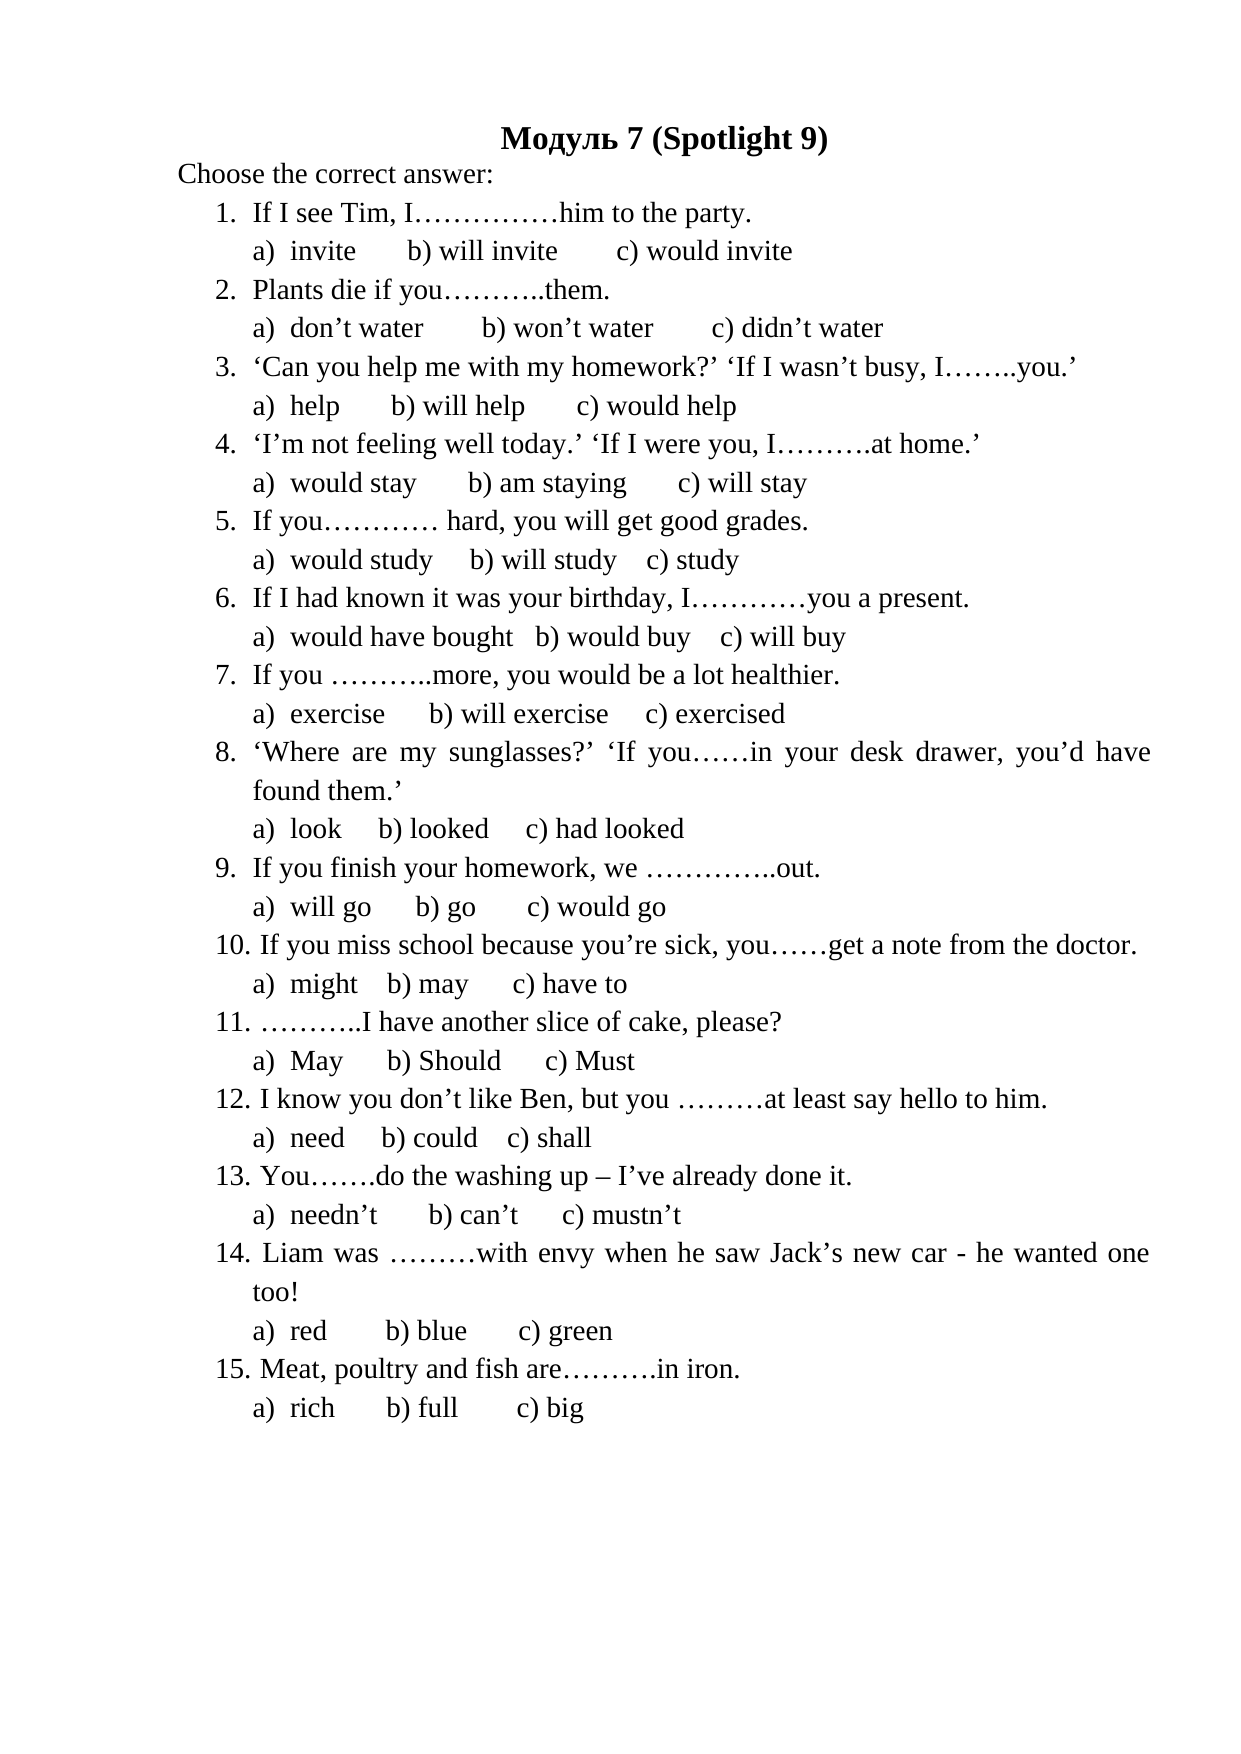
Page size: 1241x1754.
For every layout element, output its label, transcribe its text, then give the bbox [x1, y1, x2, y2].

list Liam was ………with envy when he saw Jack’s new car - he wanted one too! [215, 1236, 1152, 1308]
list ‘Where are my sunglasses?’ ‘If you……in your desk drawer, you’d have found them.’ [215, 734, 1152, 807]
list If you finish your homework, we …………..out. [215, 850, 1152, 884]
list would have bought b) would buy c) will buy [252, 619, 1152, 652]
list If you ………..more, you would be a lot healthier. [215, 657, 1152, 691]
list Meat, poultry and fish are……….in iron. [215, 1351, 1152, 1385]
list May b) Should c) Must [252, 1043, 1152, 1076]
list If I had known it was your birthday, I…………you a present. [215, 580, 1152, 614]
list need b) could c) shall [252, 1120, 1152, 1153]
list exercise b) will exercise c) exercised [252, 696, 1152, 729]
list If I see Tim, I……………him to the party. [215, 195, 1152, 228]
list ‘I’m not feeling well today.’ ‘If I were you, I……….at home.’ [215, 426, 1152, 460]
list If you………… hard, you will get good grades. [215, 503, 1152, 537]
list I know you don’t like Ben, but you ………at least say hello to him. [215, 1081, 1152, 1115]
list ………..I have another slice of cake, please? [215, 1004, 1152, 1038]
list ‘Can you help me with my homework?’ ‘If I wasn’t busy, I……..you.’ [215, 349, 1152, 383]
list would study b) will study c) study [252, 542, 1152, 575]
list might b) may c) have to [252, 966, 1152, 999]
list will go b) go c) would go [252, 889, 1152, 922]
list You…….do the washing up – I’ve already done it. [215, 1158, 1152, 1192]
list If you miss school because you’re sick, you……get a note from the doctor. [215, 927, 1152, 961]
list look b) looked c) had looked [252, 812, 1152, 845]
list Plants die if you………..them. [215, 272, 1152, 306]
list invite b) will invite c) would invite [252, 233, 1152, 267]
list don’t water b) won’t water c) didn’t water [252, 311, 1152, 344]
text Choose the correct answer: [177, 156, 1152, 190]
text Модуль 7 (Spotlight 9) [177, 118, 1152, 156]
list help b) will help c) would help [252, 388, 1152, 421]
list red b) blue c) green [252, 1313, 1152, 1346]
list needn’t b) can’t c) mustn’t [252, 1197, 1152, 1231]
list rich b) full c) big [252, 1390, 1152, 1423]
list would stay b) am staying c) will stay [252, 465, 1152, 498]
